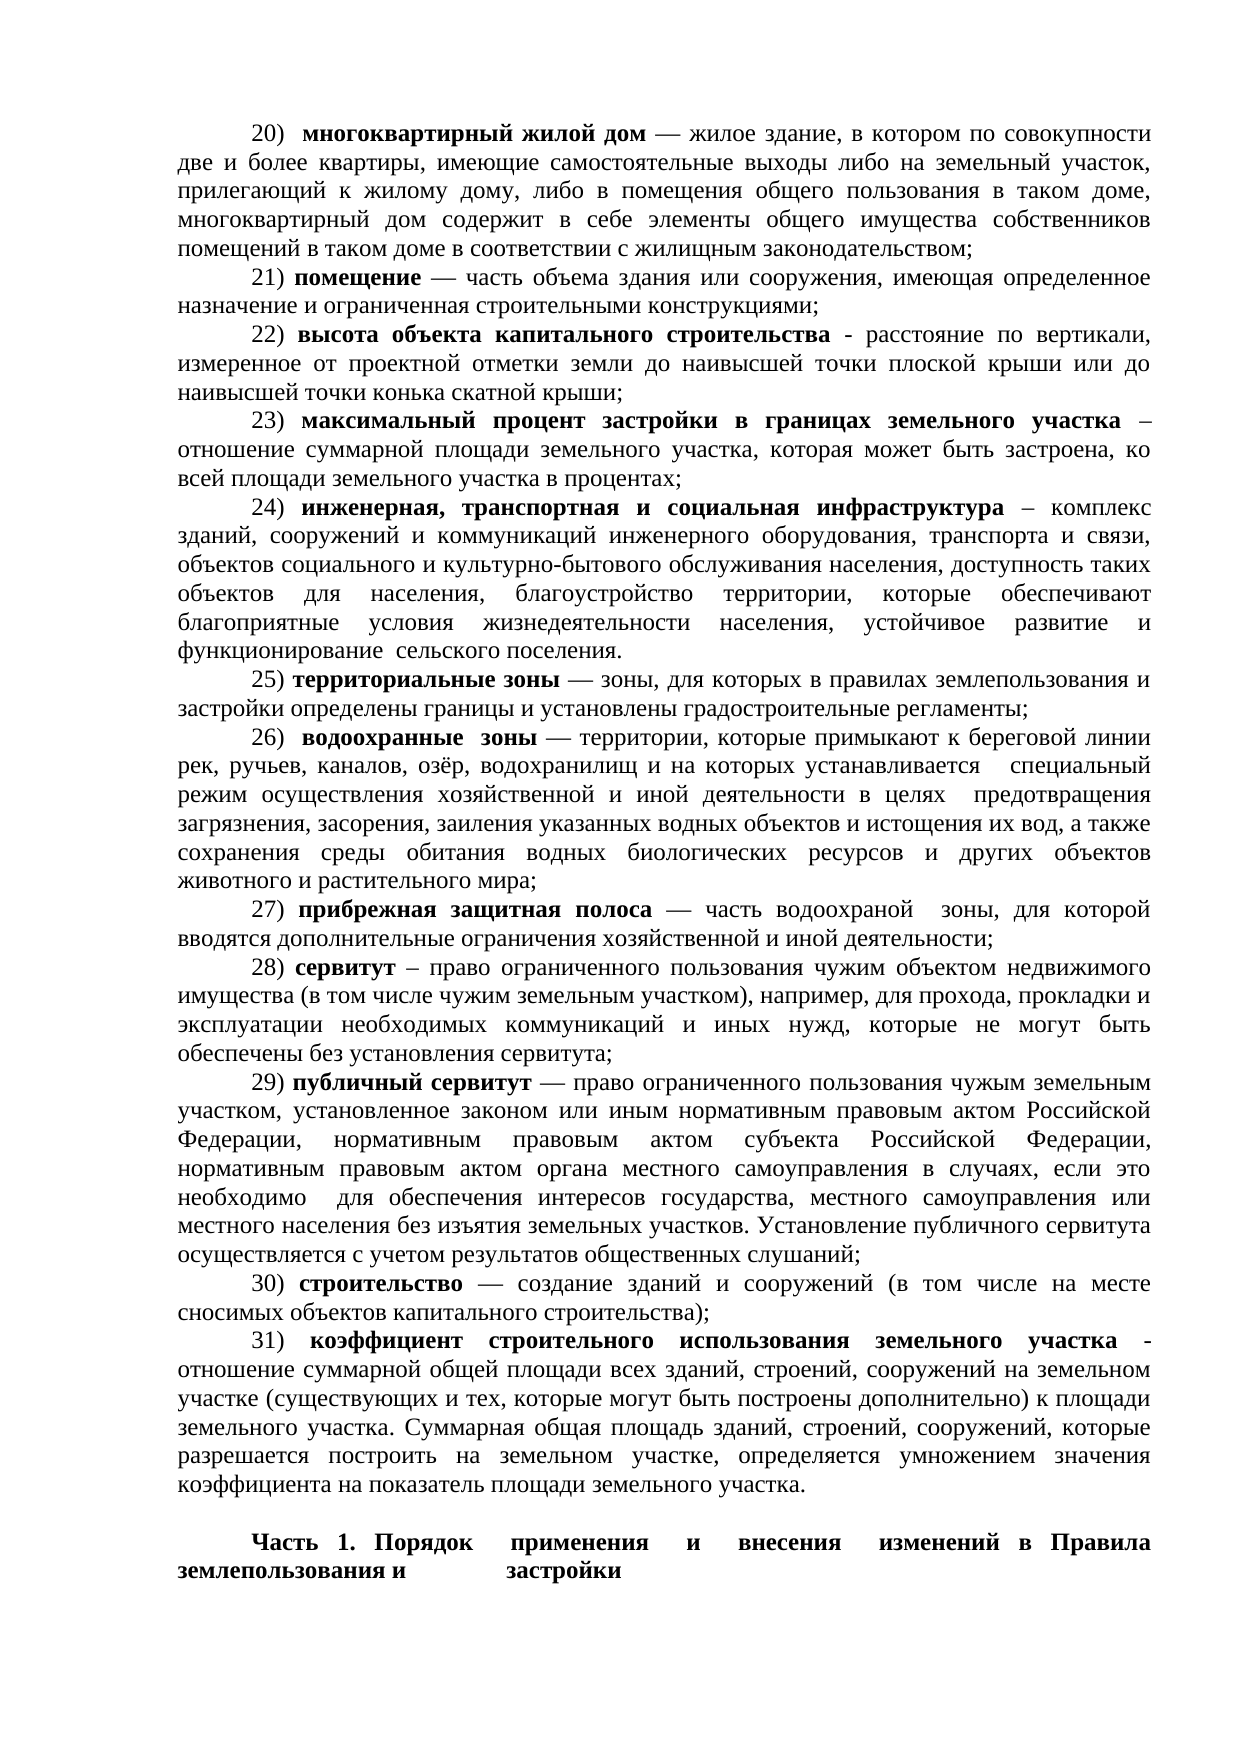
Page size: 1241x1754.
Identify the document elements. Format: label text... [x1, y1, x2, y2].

text 24) инженерная, транспортная и социальная инфраструктура – комплекс зданий, сооружений и коммуникаций инженерного оборудования, транспорта и связи, объектов социального и культурно-бытового обслуживания населения, доступность таких объектов для населения, благоустройство территории, которые обеспечивают благоприятные условия жизнедеятельности населения, устойчивое развитие и функционирование сельского поселения. [177, 492, 1152, 664]
text 30) строительство — создание зданий и сооружений (в том числе на месте сносимых объектов капитального строительства); [177, 1268, 1152, 1326]
text Часть 1. Порядок применения и внесения изменений в Правила землепользования и застройки [177, 1527, 1152, 1584]
text 23) максимальный процент застройки в границах земельного участка – отношение суммарной площади земельного участка, которая может быть застроена, ко всей площади земельного участка в процентах; [177, 406, 1152, 492]
text 28) сервитут – право ограниченного пользования чужим объектом недвижимого имущества (в том числе чужим земельным участком), например, для прохода, прокладки и эксплуатации необходимых коммуникаций и иных нужд, которые не могут быть обеспечены без установления сервитута; [177, 952, 1152, 1067]
text 21) помещение — часть объема здания или сооружения, имеющая определенное назначение и ограниченная строительными конструкциями; [177, 262, 1152, 319]
text 29) публичный сервитут — право ограниченного пользования чужым земельным участком, установленное законом или иным нормативным правовым актом Российской Федерации, нормативным правовым актом субъекта Российской Федерации, нормативным правовым актом органа местного самоуправления в случаях, если это необходимо для обеспечения интересов государства, местного самоуправления или местного населения без изъятия земельных участков. Установление публичного сервитута осуществляется с учетом результатов общественных слушаний; [177, 1067, 1152, 1268]
text 25) территориальные зоны — зоны, для которых в правилах землепользования и застройки определены границы и установлены градостроительные регламенты; [177, 664, 1152, 722]
text 20) многоквартирный жилой дом — жилое здание, в котором по совокупности две и более квартиры, имеющие самостоятельные выходы либо на земельный участок, прилегающий к жилому дому, либо в помещения общего пользования в таком доме, многоквартирный дом содержит в себе элементы общего имущества собственников помещений в таком доме в соответствии с жилищным законодательством; [177, 118, 1152, 262]
text 22) высота объекта капитального строительства - расстояние по вертикали, измеренное от проектной отметки земли до наивысшей точки плоской крыши или до наивысшей точки конька скатной крыши; [177, 319, 1152, 406]
text 27) прибрежная защитная полоса — часть водоохраной зоны, для которой вводятся дополнительные ограничения хозяйственной и иной деятельности; [177, 894, 1152, 952]
text 31) коэффициент строительного использования земельного участка - отношение суммарной общей площади всех зданий, строений, сооружений на земельном участке (существующих и тех, которые могут быть построены дополнительно) к площади земельного участка. Суммарная общая площадь зданий, строений, сооружений, которые разрешается построить на земельном участке, определяется умножением значения коэффициента на показатель площади земельного участка. [177, 1326, 1152, 1498]
text 26) водоохранные зоны — территории, которые примыкают к береговой линии рек, ручьев, каналов, озёр, водохранилищ и на которых устанавливается специальный режим осуществления хозяйственной и иной деятельности в целях предотвращения загрязнения, засорения, заиления указанных водных объектов и истощения их вод, а также сохранения среды обитания водных биологических ресурсов и других объектов животного и растительного мира; [177, 722, 1152, 894]
